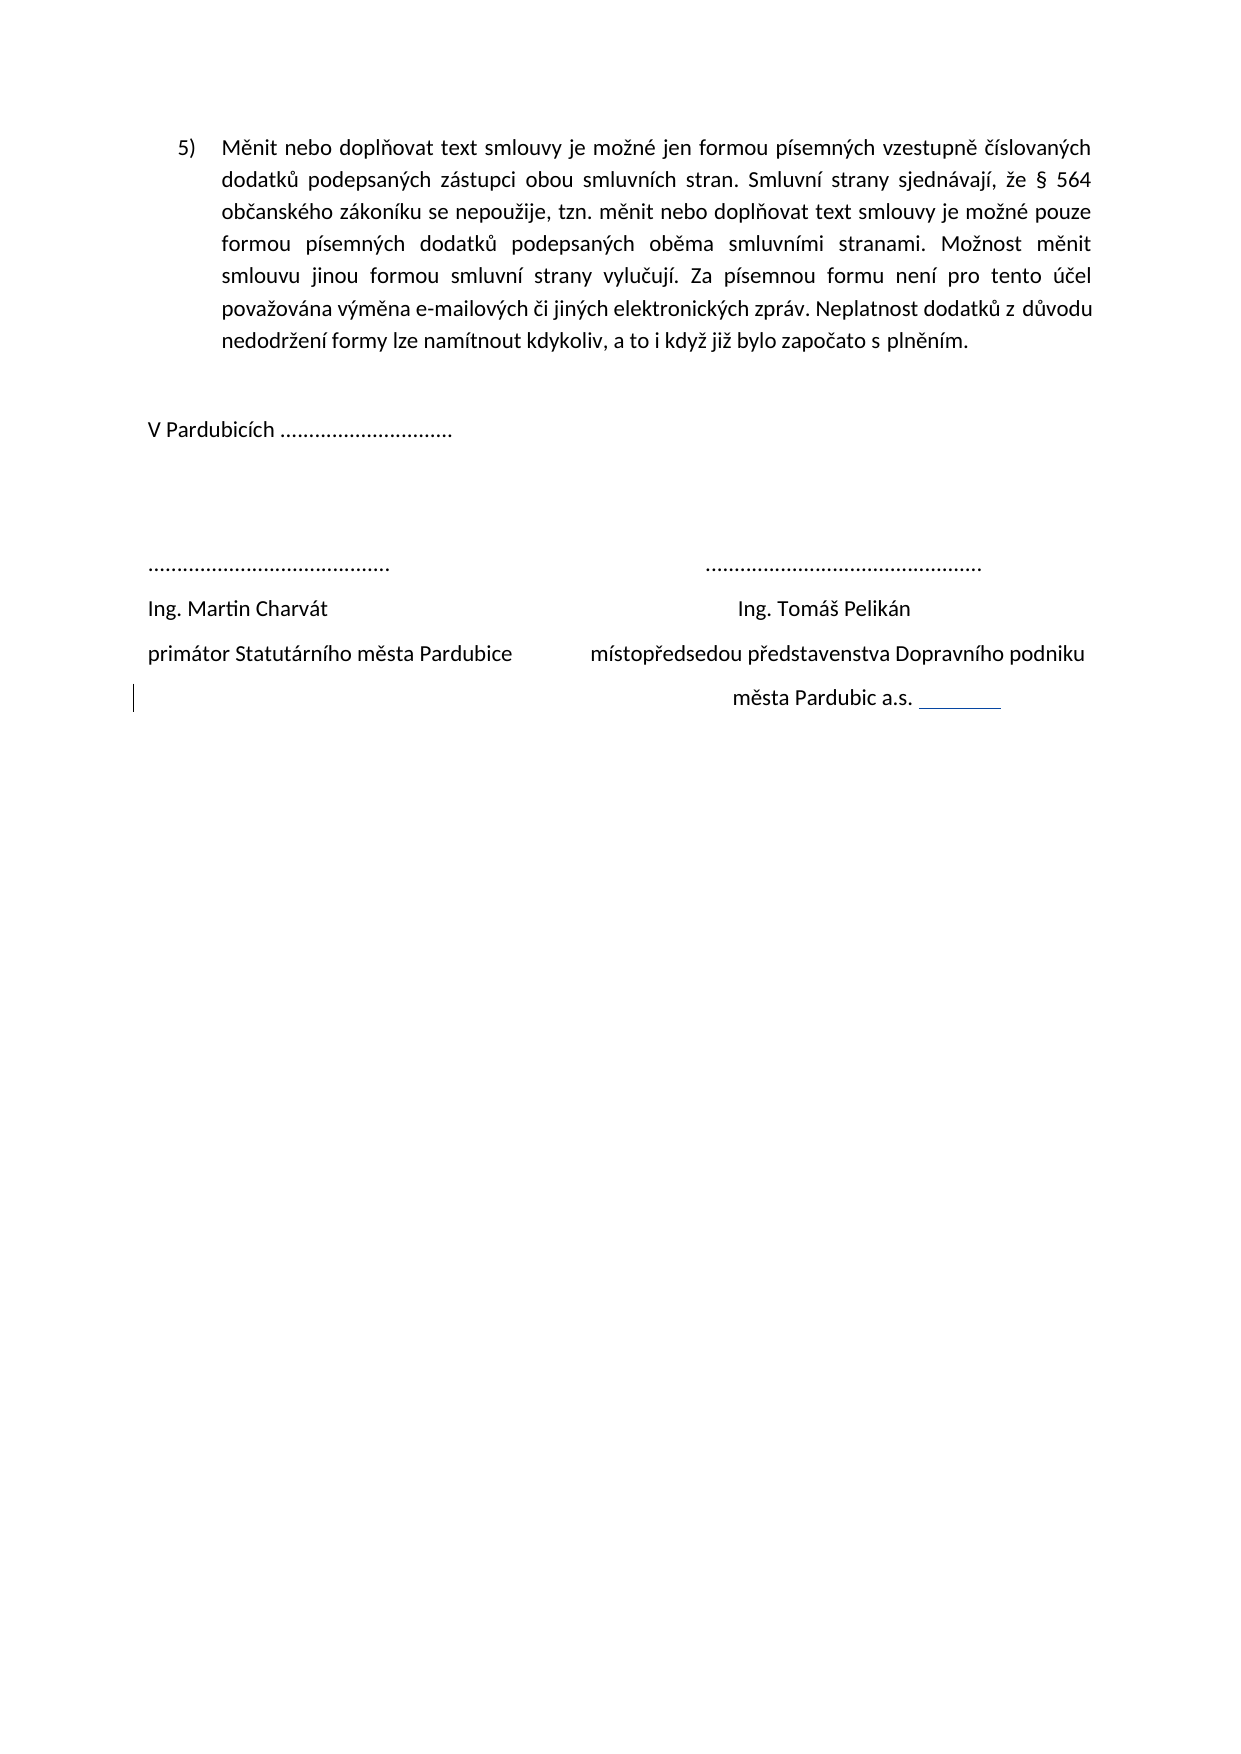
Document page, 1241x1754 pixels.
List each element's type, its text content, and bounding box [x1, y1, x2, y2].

text města Pardubic a.s. [148, 683, 1093, 712]
list Měnit nebo doplňovat text smlouvy je možné jen formou písemných vzestupně číslovaných dodatků podepsaných zástupci obou smluvních stran. Smluvní strany sjednávají, že § 564 občanského zákoníku se nepoužije, tzn. měnit nebo doplňovat text smlouvy je možné pouze formou písemných dodatků podepsaných oběma smluvními stranami. Možnost měnit smlouvu jinou formou smluvní strany vylučují. Za písemnou formu není pro tento účel považována výměna e-mailových či jiných elektronických zpráv. Neplatnost dodatků z důvodu nedodržení formy lze namítnout kdykoliv, a to i když již bylo započato s plněním. [177, 133, 1093, 354]
text .......................................... ................................................ [148, 549, 1093, 577]
text Ing. Martin Charvát Ing. Tomáš Pelikán [148, 594, 1093, 622]
text V Pardubicích .............................. [148, 415, 1093, 443]
text primátor Statutárního města Pardubice místopředsedou představenstva Dopravního podniku [148, 639, 1093, 667]
